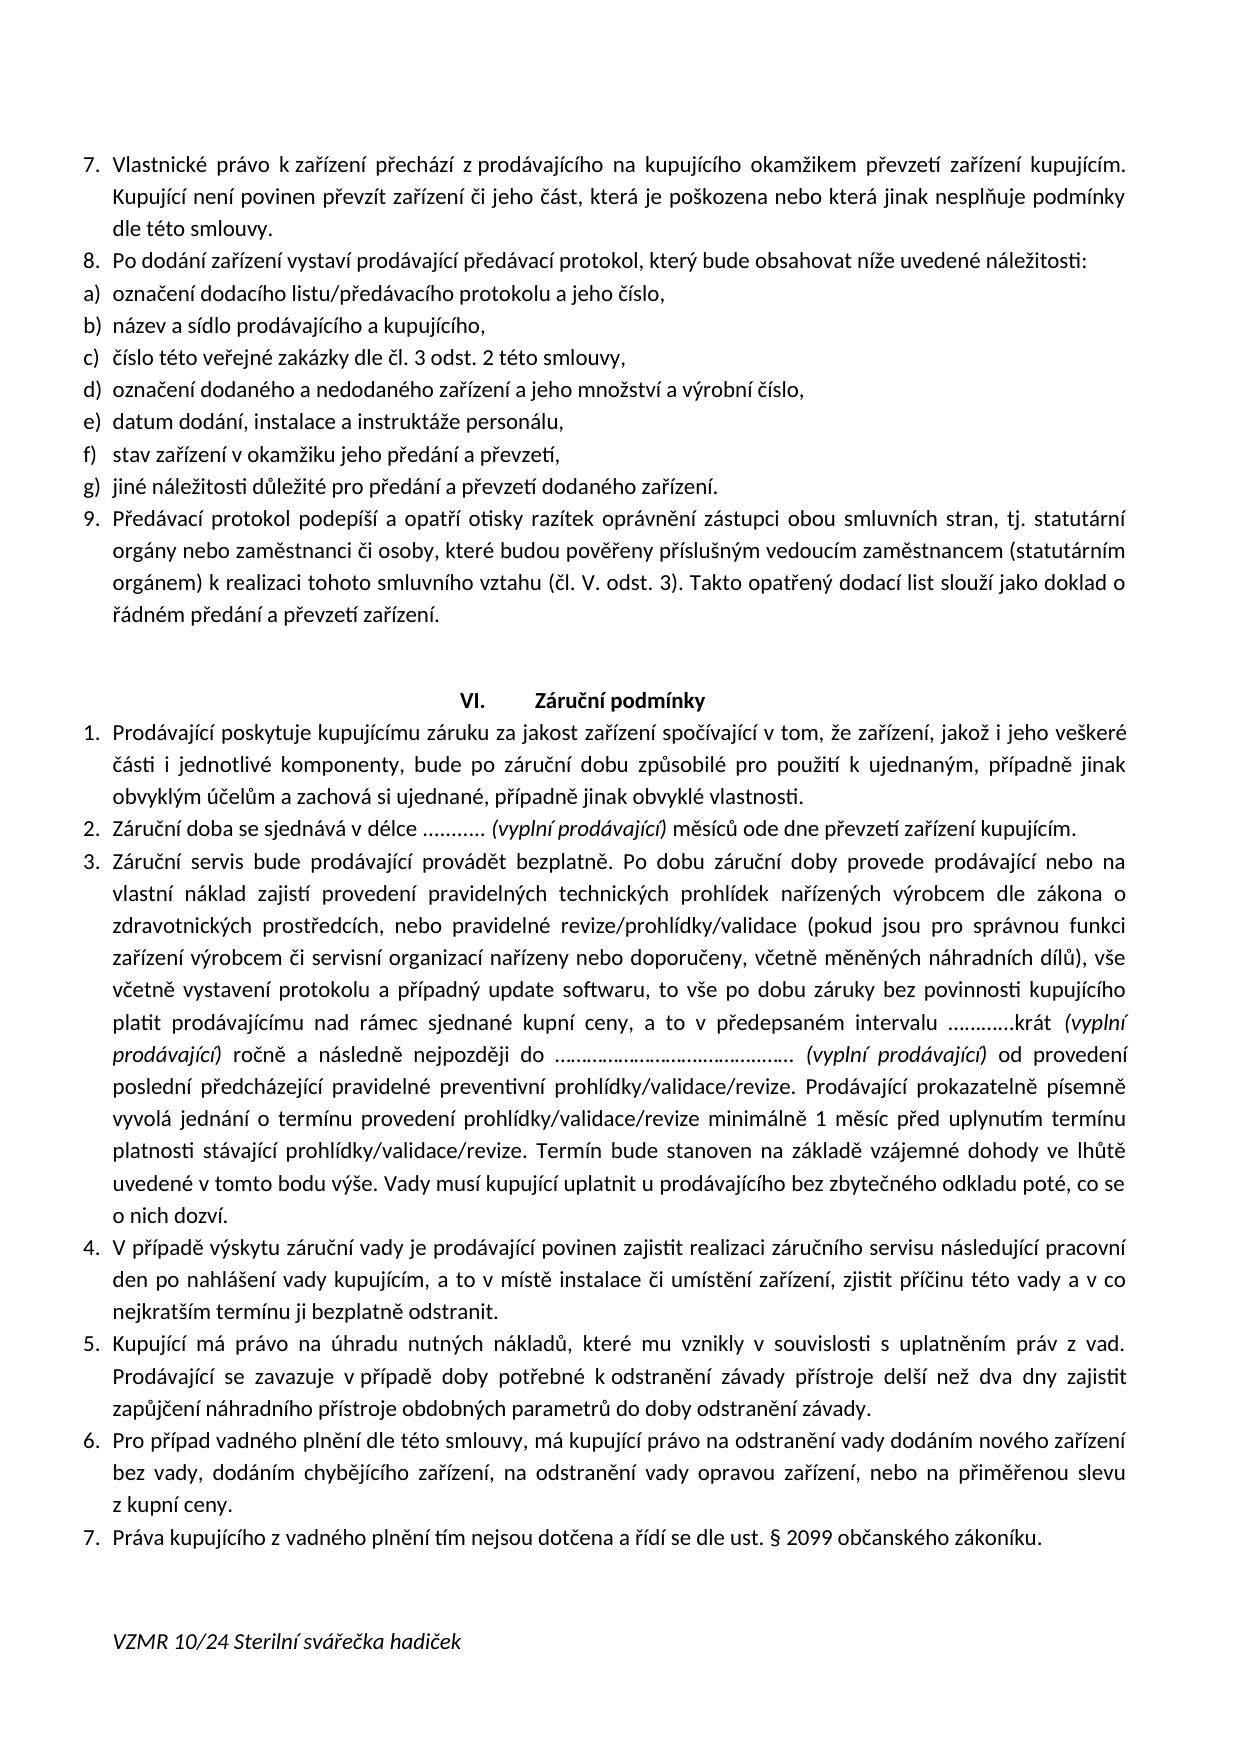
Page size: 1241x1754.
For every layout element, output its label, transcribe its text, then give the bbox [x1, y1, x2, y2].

list Prodávající poskytuje kupujícímu záruku za jakost zařízení spočívající v tom, že zařízení, jakož i jeho veškeré části i jednotlivé komponenty, bude po záruční dobu způsobilé pro použití k ujednaným, případně jinak obvyklým účelům a zachová si ujednané, případně jinak obvyklé vlastnosti. [83, 718, 1128, 810]
list název a sídlo prodávajícího a kupujícího, [83, 311, 1128, 339]
list Záruční doba se sjednává v délce ........... (vyplní prodávající) měsíců ode dne převzetí zařízení kupujícím. [83, 814, 1128, 843]
list Předávací protokol podepíší a opatří otisky razítek oprávnění zástupci obou smluvních stran, tj. statutární orgány nebo zaměstnanci či osoby, které budou pověřeny příslušným vedoucím zaměstnancem (statutárním orgánem) k realizaci tohoto smluvního vztahu (čl. V. odst. 3). Takto opatřený dodací list slouží jako doklad o řádném předání a převzetí zařízení. [83, 504, 1128, 629]
list Záruční servis bude prodávající provádět bezplatně. Po dobu záruční doby provede prodávající nebo na vlastní náklad zajistí provedení pravidelných technických prohlídek nařízených výrobcem dle zákona o zdravotnických prostředcích, nebo pravidelné revize/prohlídky/validace (pokud jsou pro správnou funkci zařízení výrobcem či servisní organizací nařízeny nebo doporučeny, včetně měněných náhradních dílů), vše včetně vystavení protokolu a případný update softwaru, to vše po dobu záruky bez povinnosti kupujícího platit prodávajícímu nad rámec sjednané kupní ceny, a to v předepsaném intervalu …...…...krát (vyplní prodávající) ročně a následně nejpozději do ……………………….………..…… (vyplní prodávající) od provedení poslední předcházející pravidelné preventivní prohlídky/validace/revize. Prodávající prokazatelně písemně vyvolá jednání o termínu provedení prohlídky/validace/revize minimálně 1 měsíc před uplynutím termínu platnosti stávající prohlídky/validace/revize. Termín bude stanoven na základě vzájemné dohody ve lhůtě uvedené v tomto bodu výše. Vady musí kupující uplatnit u prodávajícího bez zbytečného odkladu poté, co se o nich dozví. [83, 847, 1128, 1229]
list označení dodaného a nedodaného zařízení a jeho množství a výrobní číslo, [83, 375, 1128, 403]
list datum dodání, instalace a instruktáže personálu, [83, 407, 1128, 436]
list číslo této veřejné zakázky dle čl. 3 odst. 2 této smlouvy, [83, 343, 1128, 371]
list označení dodacího listu/předávacího protokolu a jeho číslo, [83, 279, 1128, 307]
list Práva kupujícího z vadného plnění tím nejsou dotčena a řídí se dle ust. § 2099 občanského zákoníku. [83, 1523, 1128, 1551]
list Kupující má právo na úhradu nutných nákladů, které mu vznikly v souvislosti s uplatněním práv z vad. Prodávající se zavazuje v případě doby potřebné k odstranění závady přístroje delší než dva dny zajistit zapůjčení náhradního přístroje obdobných parametrů do doby odstranění závady. [83, 1329, 1128, 1422]
list stav zařízení v okamžiku jeho předání a převzetí, [83, 440, 1128, 468]
list Pro případ vadného plnění dle této smlouvy, má kupující právo na odstranění vady dodáním nového zařízení bez vady, dodáním chybějícího zařízení, na odstranění vady opravou zařízení, nebo na přiměřenou slevu z kupní ceny. [83, 1426, 1128, 1518]
list Záruční podmínky [37, 686, 1128, 714]
list V případě výskytu záruční vady je prodávající povinen zajistit realizaci záručního servisu následující pracovní den po nahlášení vady kupujícím, a to v místě instalace či umístění zařízení, zjistit příčinu této vady a v co nejkratším termínu ji bezplatně odstranit. [83, 1233, 1128, 1325]
list Vlastnické právo k zařízení přechází z prodávajícího na kupujícího okamžikem převzetí zařízení kupujícím. Kupující není povinen převzít zařízení či jeho část, která je poškozena nebo která jinak nesplňuje podmínky dle této smlouvy. [83, 150, 1128, 242]
list Po dodání zařízení vystaví prodávající předávací protokol, který bude obsahovat níže uvedené náležitosti: [83, 247, 1128, 274]
list jiné náležitosti důležité pro předání a převzetí dodaného zařízení. [83, 472, 1128, 500]
